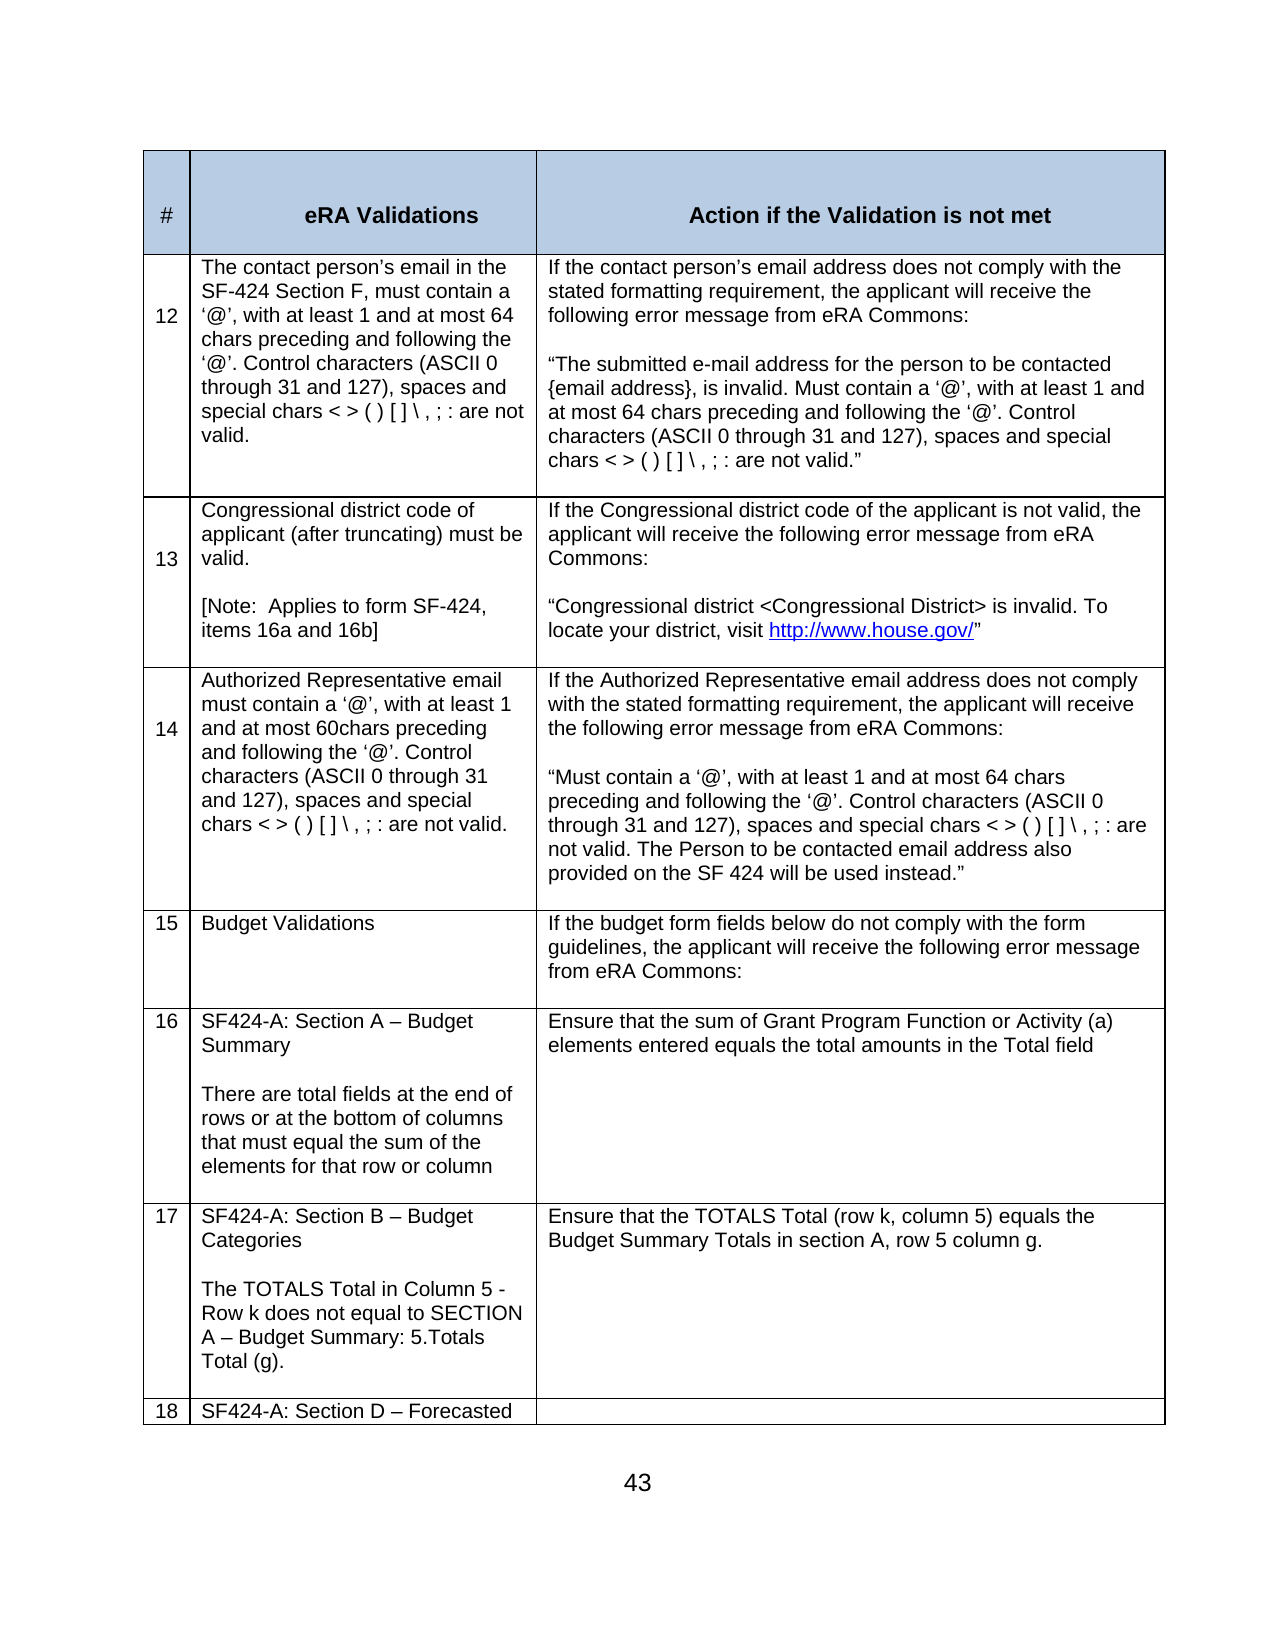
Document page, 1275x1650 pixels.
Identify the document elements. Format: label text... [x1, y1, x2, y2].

table_cell If the contact person’s email address does not comply with the stated formatting requirement, the applicant will receive the following error message from eRA Commons: “The submitted e-mail address for the person to be contacted {email address}, is invalid. Must contain a ‘@’, with at least 1 and at most 64 chars preceding and following the ‘@’. Control characters (ASCII 0 through 31 and 127), spaces and special chars < > ( ) [ ] \ , ; : are not valid.” [537, 255, 1164, 496]
table_cell 17 [144, 1204, 189, 1397]
table_cell 11 12 [144, 255, 189, 496]
table_cell Budget Validations [191, 911, 536, 1008]
table_cell Authorized Representative email must contain a ‘@’, with at least 1 and at most 60chars preceding and following the ‘@’. Control characters (ASCII 0 through 31 and 127), spaces and special chars < > ( ) [ ] \ , ; : are not valid. [191, 668, 536, 910]
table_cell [191, 1399, 536, 1424]
table_cell 18 [144, 1399, 189, 1424]
table_cell 12 13 [144, 498, 189, 667]
table_cell If the Congressional district code of the applicant is not valid, the applicant will receive the following error message from eRA Commons: “Congressional district <Congressional District> is invalid. To locate your district, visit http://www.house.gov/” [537, 498, 1164, 667]
table_cell SF424-A: Section B – Budget Categories The TOTALS Total in Column 5 - Row k does not equal to SECTION A – Budget Summary: 5.Totals Total (g). [191, 1204, 536, 1397]
table_header eRA Validations [191, 151, 536, 254]
table_cell Congressional district code of applicant (after truncating) must be valid. [Note: Applies to form SF-424, items 16a and 16b] [191, 498, 536, 667]
table_cell 16 [144, 1009, 189, 1203]
table_cell 13 14 [144, 668, 189, 910]
table_header Action if the Validation is not met [537, 151, 1164, 254]
table_cell SF424-A: Section A – Budget Summary There are total fields at the end of rows or at the bottom of columns that must equal the sum of the elements for that row or column [191, 1009, 536, 1203]
table_cell The contact person’s email in the SF-424 Section F, must contain a ‘@’, with at least 1 and at most 64 chars preceding and following the ‘@’. Control characters (ASCII 0 through 31 and 127), spaces and special chars < > ( ) [ ] \ , ; : are not valid. [191, 255, 536, 496]
table_cell Ensure that the TOTALS Total (row k, column 5) equals the Budget Summary Totals in section A, row 5 column g. [537, 1204, 1164, 1397]
table_header # [144, 151, 189, 254]
table_cell If the budget form fields below do not comply with the form guidelines, the applicant will receive the following error message from eRA Commons: [537, 911, 1164, 1008]
table_cell Ensure that the sum of Grant Program Function or Activity (a) elements entered equals the total amounts in the Total field [537, 1009, 1164, 1203]
table_cell 15 [144, 911, 189, 1008]
table_cell If the Authorized Representative email address does not comply with the stated formatting requirement, the applicant will receive the following error message from eRA Commons: “Must contain a ‘@’, with at least 1 and at most 64 chars preceding and following the ‘@’. Control characters (ASCII 0 through 31 and 127), spaces and special chars < > ( ) [ ] \ , ; : are not valid. The Person to be contacted email address also provided on the SF 424 will be used instead.” [537, 668, 1164, 910]
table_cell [537, 1399, 1164, 1424]
